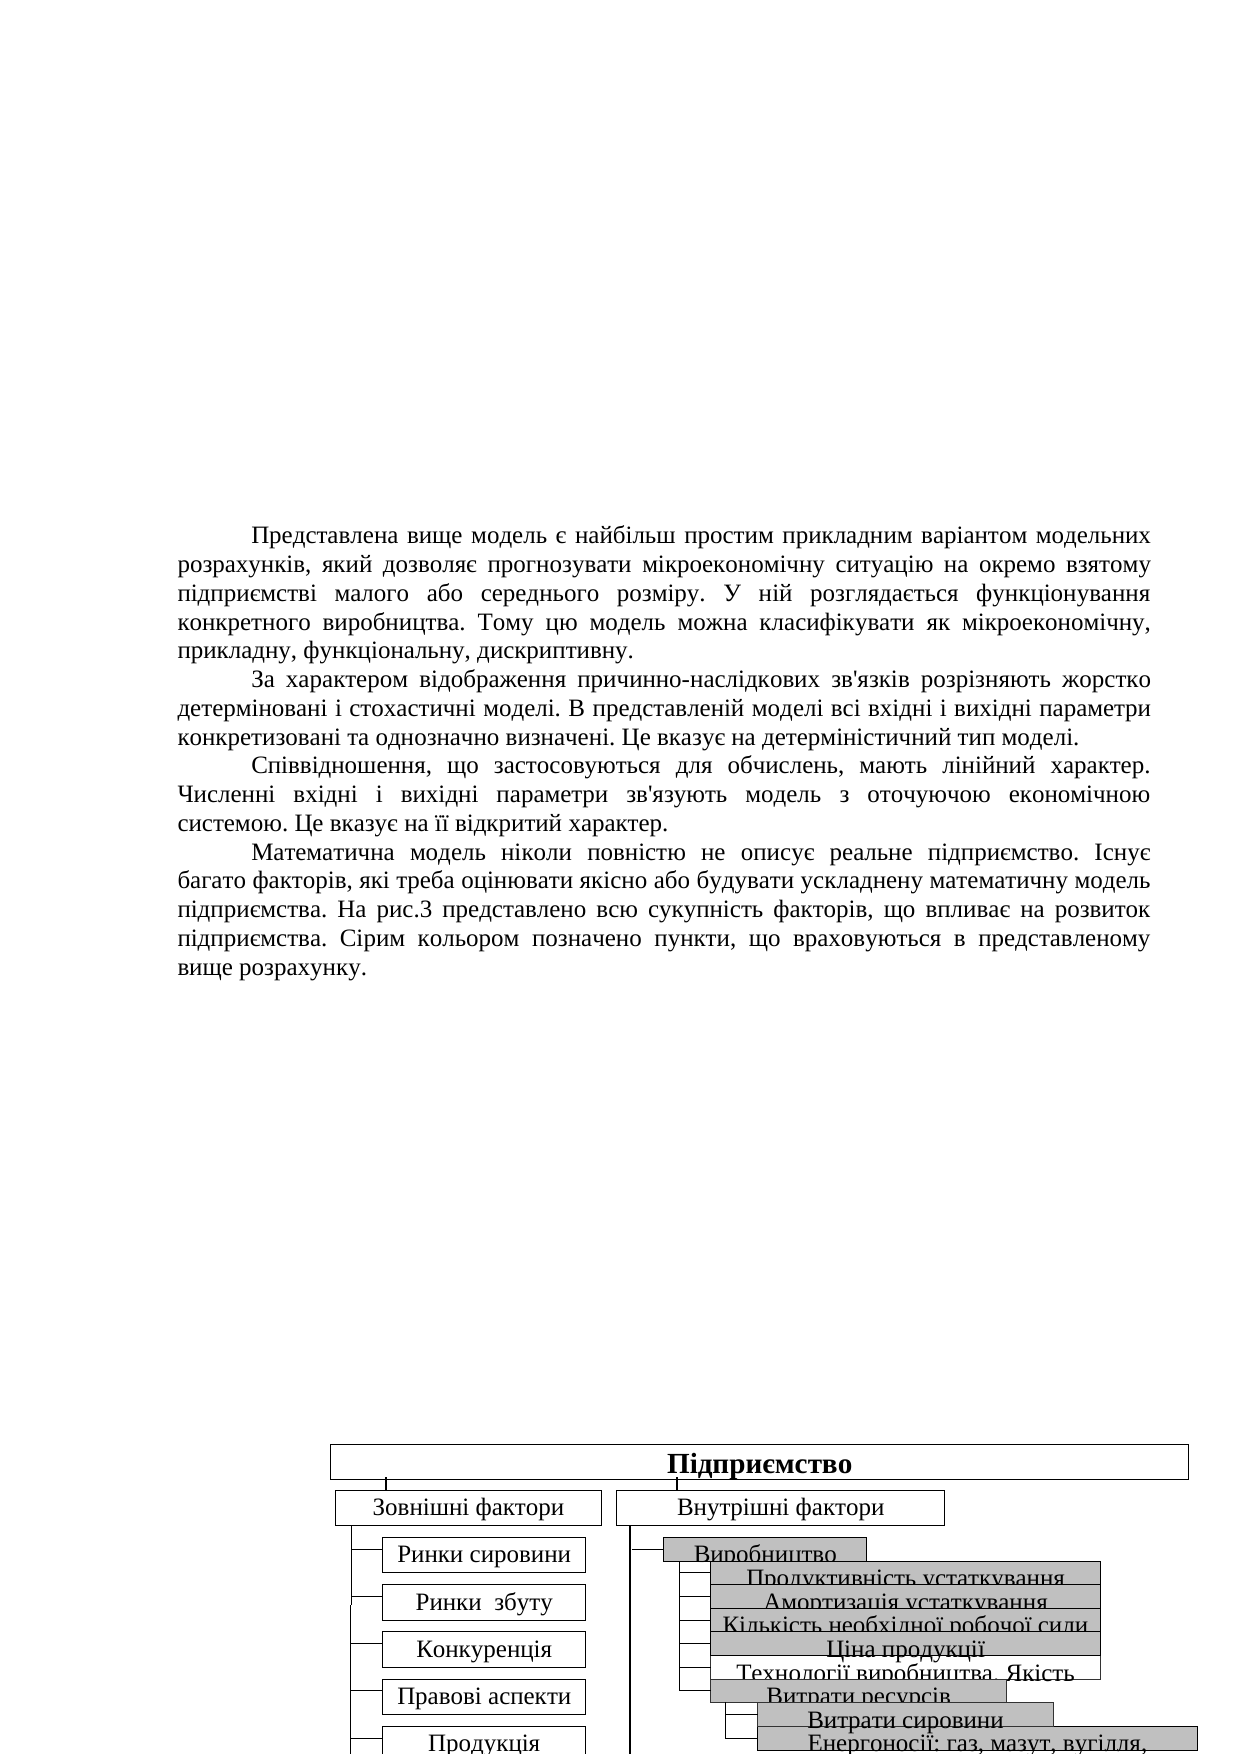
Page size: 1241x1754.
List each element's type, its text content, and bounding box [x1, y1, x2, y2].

text Співвідношення, що застосовуються для обчислень, мають лінійний характер. Численні вхідні і вихідні параметри зв'язують модель з оточуючою економічною системою. Це вказує на її відкритий характер. [177, 751, 1152, 837]
text Математична модель ніколи повністю не описує реальне підприємство. Існує багато факторів, які треба оцінювати якісно або будувати ускладнену математичну модель підприємства. На рис.3 представлено всю сукупність факторів, що впливає на розвиток підприємства. Сірим кольором позначено пункти, що враховуються в представленому вище розрахунку. [177, 837, 1152, 981]
text Представлена вище модель є найбільш простим прикладним варіантом модельних розрахунків, який дозволяє прогнозувати мікроекономічну ситуацію на окремо взятому підприємстві малого або середнього розміру. У ній розглядається функціонування конкретного виробництва. Тому цю модель можна класифікувати як мікроекономічну, прикладну, функціональну, дискриптивну. [177, 521, 1152, 664]
text За характером відображення причинно-наслідкових зв'язків розрізняють жорстко детерміновані і стохастичні моделі. В представленій моделі всі вхідні і вихідні параметри конкретизовані та однозначно визначені. Це вказує на детерміністичний тип моделі. [177, 664, 1152, 751]
